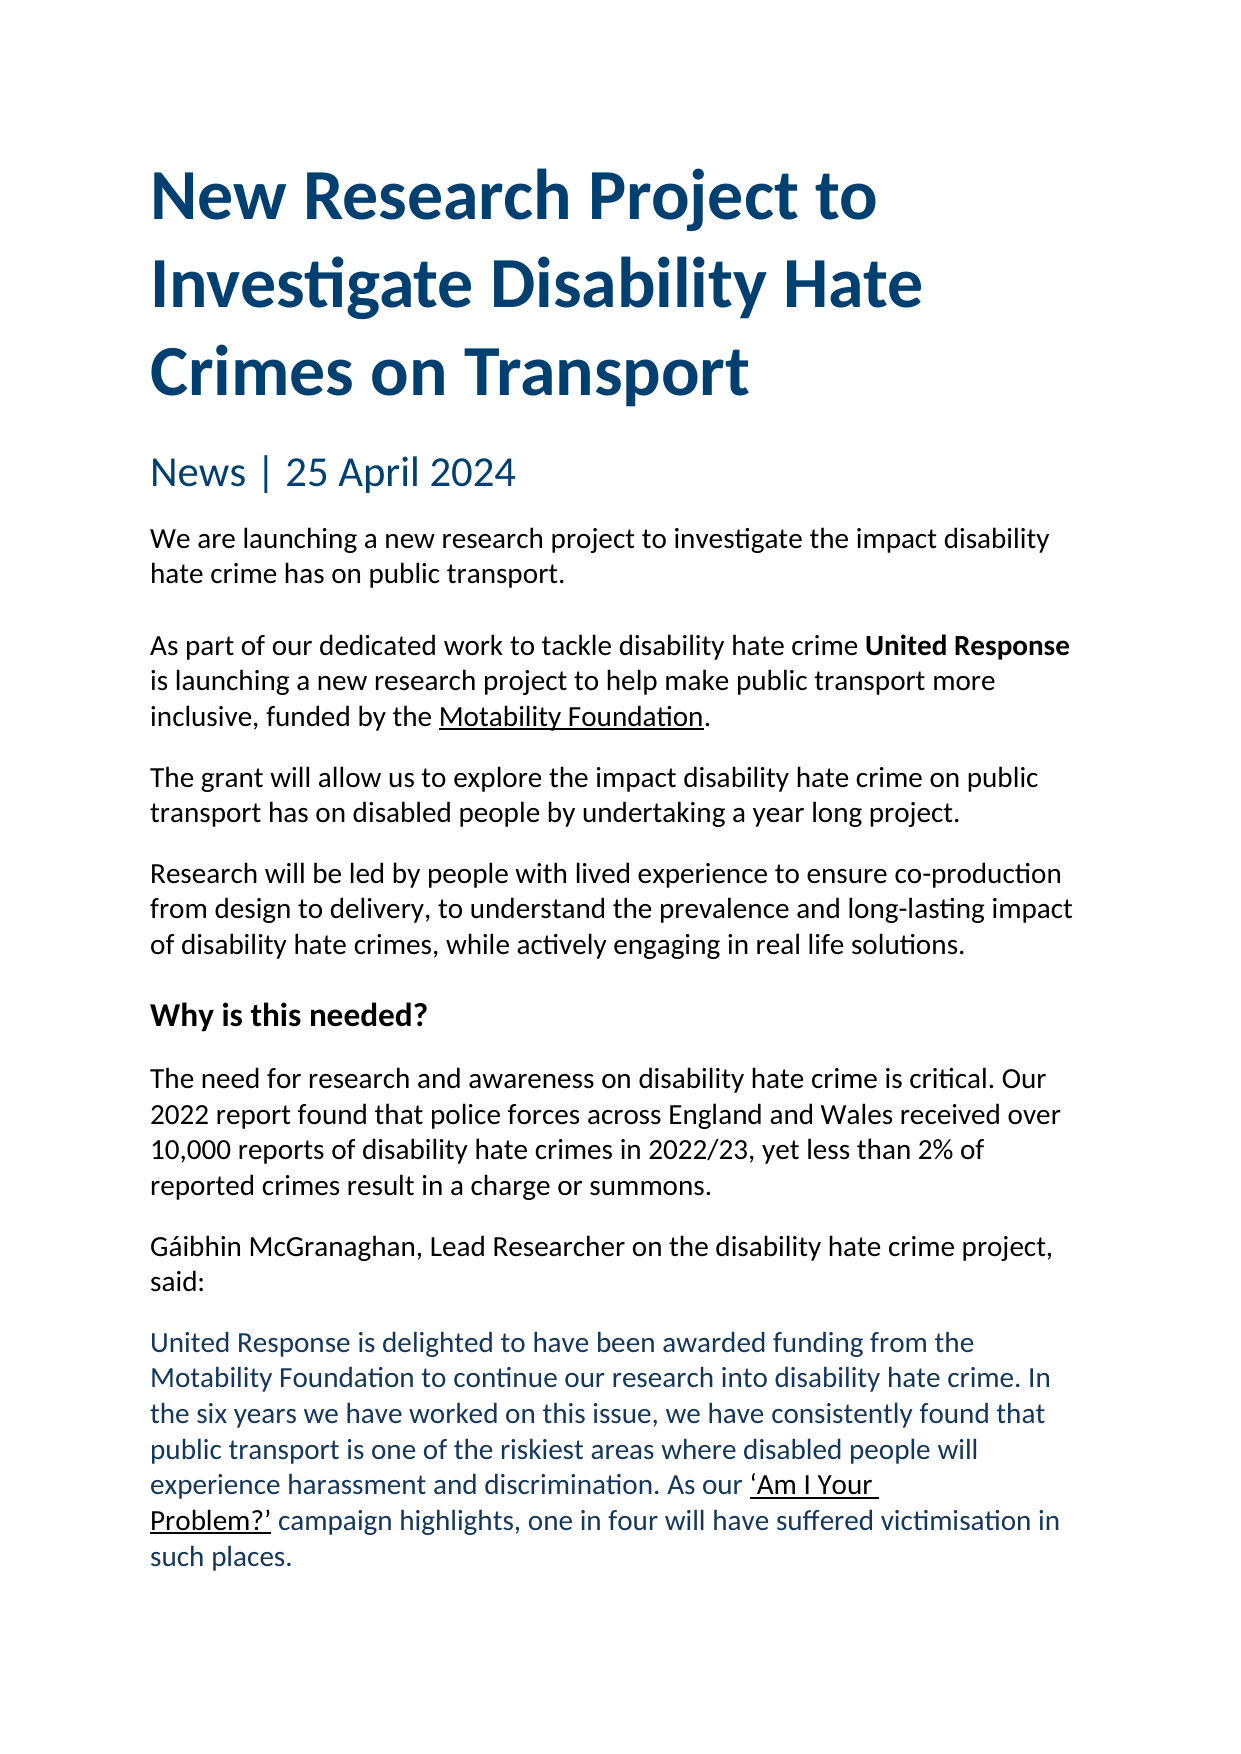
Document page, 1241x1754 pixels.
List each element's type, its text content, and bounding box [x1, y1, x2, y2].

text We are launching a new research project to investigate the impact disability hate crime has on public transport. [150, 520, 1090, 591]
text Why is this needed? [150, 994, 1090, 1035]
text As part of our dedicated work to tackle disability hate crime United Response is launching a new research project to help make public transport more inclusive, funded by the Motability Foundation. [150, 627, 1090, 734]
text United Response is delighted to have been awarded funding from the Motability Foundation to continue our research into disability hate crime. In the six years we have worked on this issue, we have consistently found that public transport is one of the riskiest areas where disabled people will experience harassment and discrimination. As our ‘Am I Your Problem?’ campaign highlights, one in four will have suffered victimisation in such places. [150, 1324, 1090, 1573]
text The need for research and awareness on disability hate crime is critical. Our 2022 report found that police forces across England and Wales received over 10,000 reports of disability hate crimes in 2022/23, yet less than 2% of reported crimes result in a charge or summons. [150, 1060, 1090, 1203]
text News | 25 April 2024 [150, 444, 1090, 497]
text Research will be led by people with lived experience to ensure co-production from design to delivery, to understand the prevalence and long-lasting impact of disability hate crimes, while actively engaging in real life solutions. [150, 855, 1090, 962]
text The grant will allow us to explore the impact disability hate crime on public transport has on disabled people by undertaking a year long project. [150, 759, 1090, 830]
text Gáibhin McGranaghan, Lead Researcher on the disability hate crime project, said: [150, 1228, 1090, 1299]
text New Research Project to Investigate Disability Hate Crimes on Transport [150, 150, 1090, 413]
